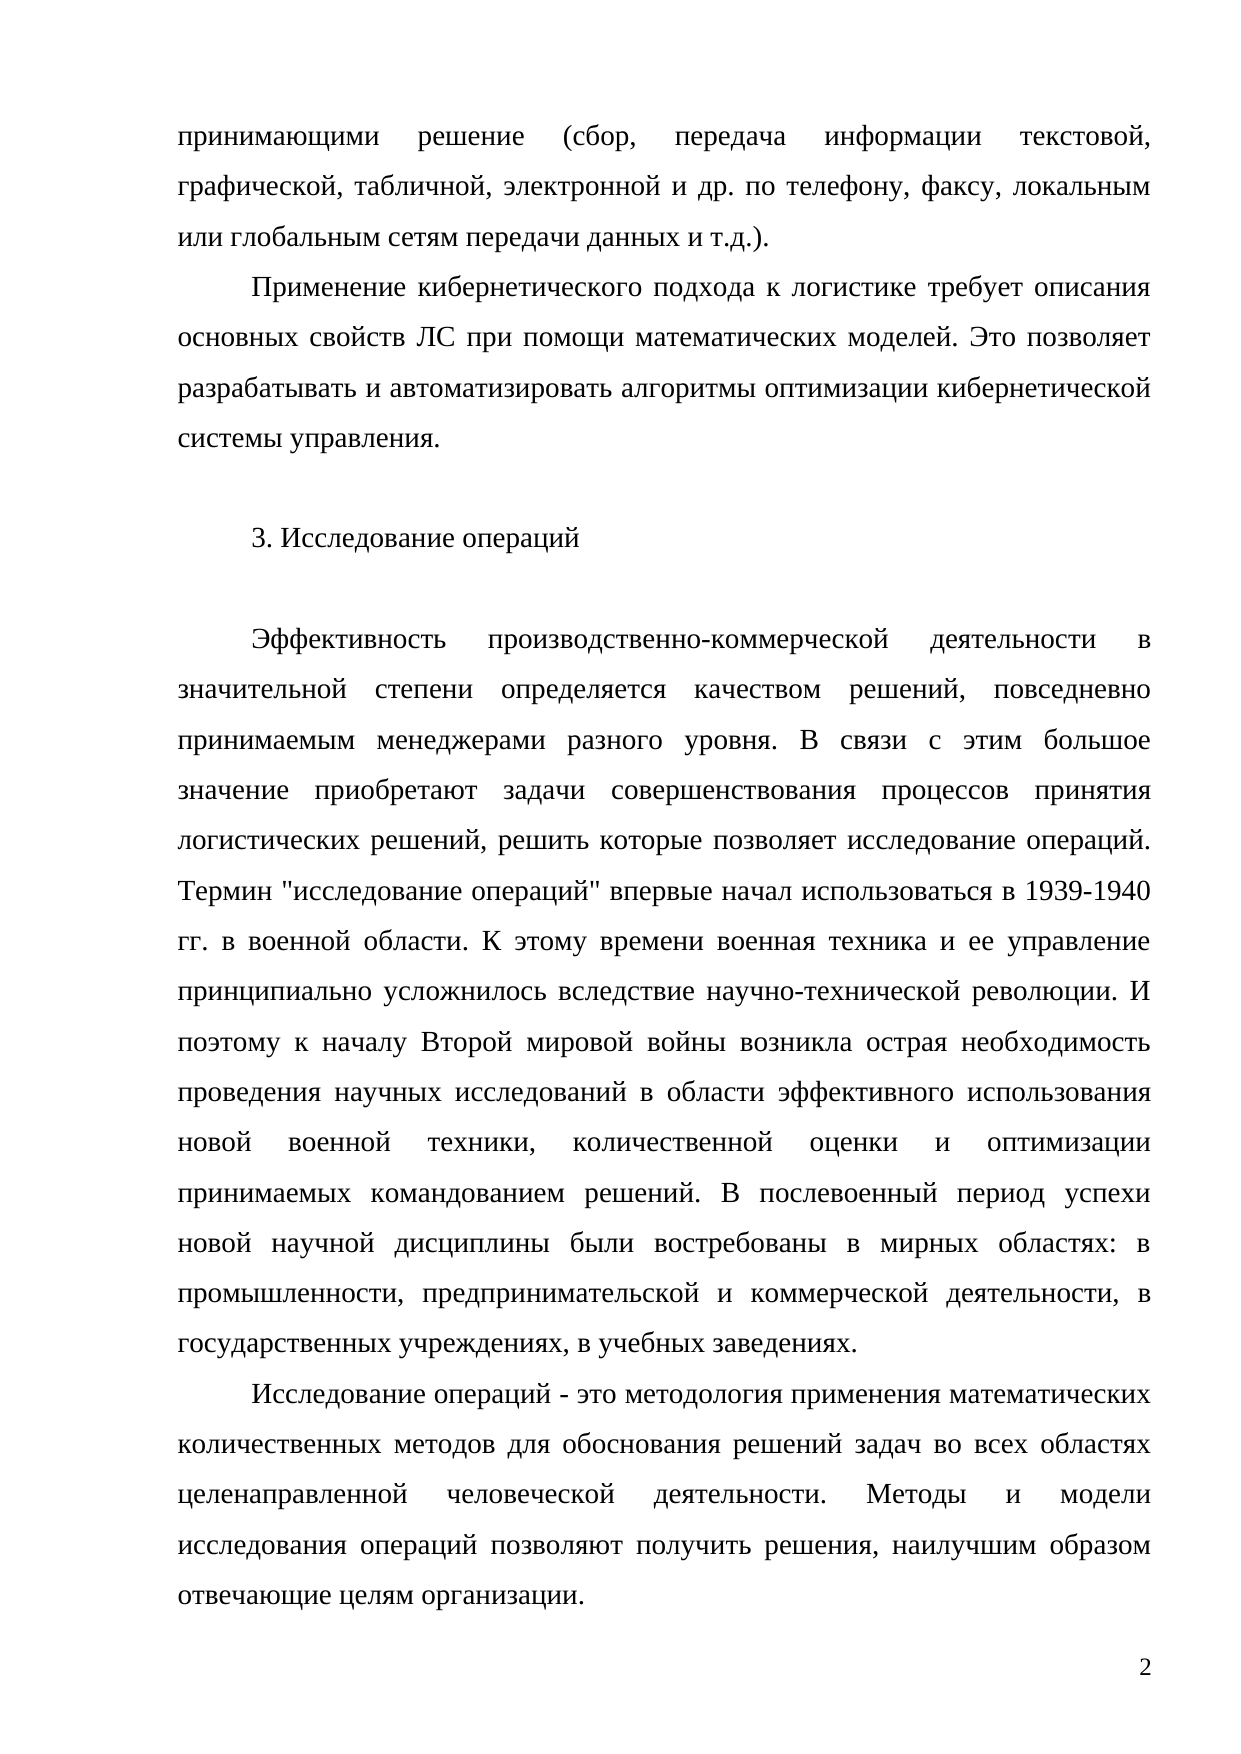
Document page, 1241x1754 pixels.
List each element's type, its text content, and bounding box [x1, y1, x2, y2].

text Применение кибернетического подхода к логистике требует описания основных свойств ЛС при помощи математических моделей. Это позволяет разрабатывать и автоматизировать алгоритмы оптимизации кибернетической системы управления. [177, 269, 1152, 453]
text 3. Исследование операций [177, 521, 1152, 554]
text Исследование операций - это методология применения математических количественных методов для обоснования решений задач во всех областях целенаправленной человеческой деятельности. Методы и модели исследования операций позволяют получить решения, наилучшим образом отвечающие целям организации. [177, 1376, 1152, 1611]
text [177, 118, 1152, 252]
text Эффективность производственно-коммерческой деятельности в значительной степени определяется качеством решений, повседневно принимаемым менеджерами разного уровня. В связи с этим большое значение приобретают задачи совершенствования процессов принятия логистических решений, решить которые позволяет исследование операций. Термин "исследование операций" впервые начал использоваться в 1939-1940 гг. в военной области. К этому времени военная техника и ее управление принципиально усложнилось вследствие научно-технической революции. И поэтому к началу Второй мировой войны возникла острая необходимость проведения научных исследований в области эффективного использования новой военной техники, количественной оценки и оптимизации принимаемых командованием решений. В послевоенный период успехи новой научной дисциплины были востребованы в мирных областях: в промышленности, предпринимательской и коммерческой деятельности, в государственных учреждениях, в учебных заведениях. [177, 621, 1152, 1359]
